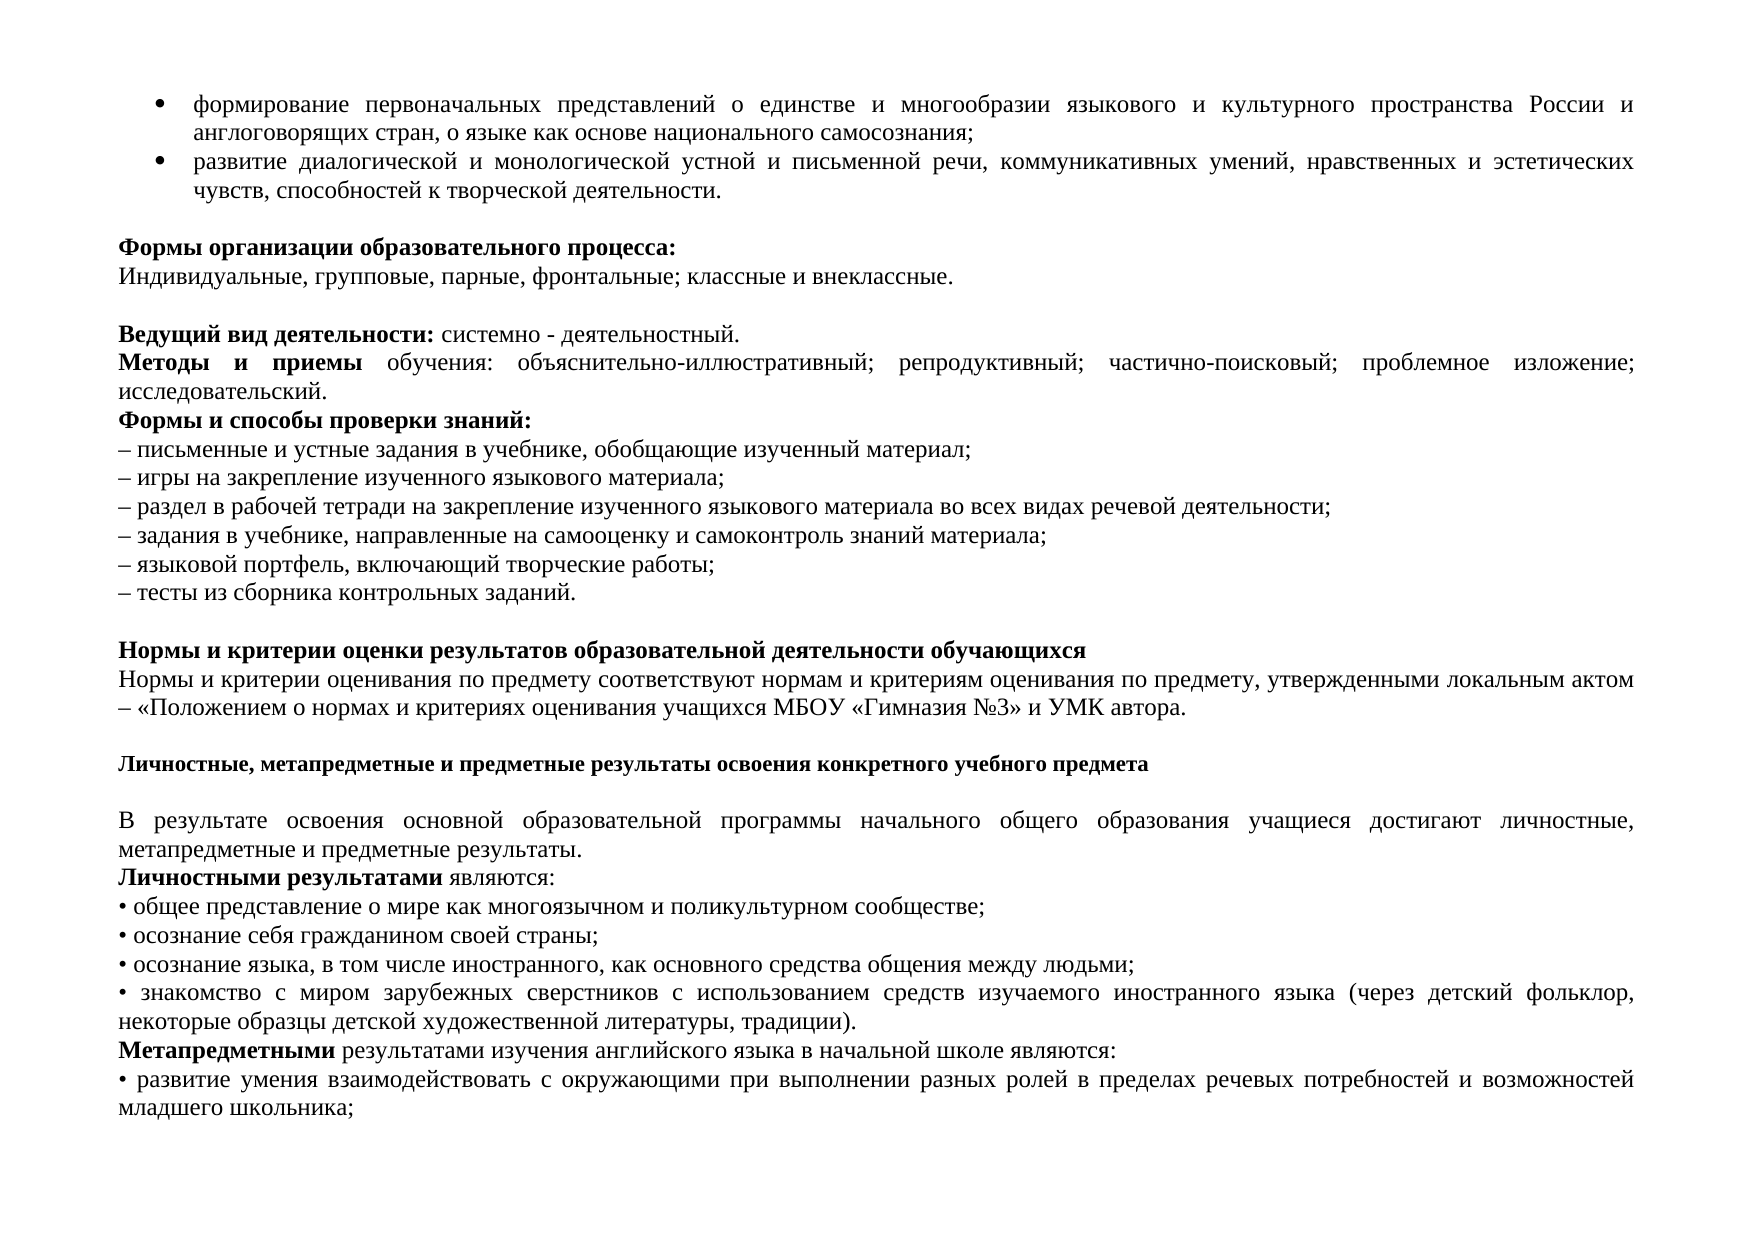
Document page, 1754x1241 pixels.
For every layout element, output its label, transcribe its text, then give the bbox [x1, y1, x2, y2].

text Нормы и критерии оценки результатов образовательной деятельности обучающихся [118, 635, 1636, 664]
text Формы и способы проверки знаний: [118, 405, 1636, 434]
text • знакомство с миром зарубежных сверстников с использованием средств изучаемого иностранного языка (через детский фольклор, некоторые образцы детской художественной литературы, традиции). [118, 977, 1636, 1035]
text • осознание себя гражданином своей страны; [118, 920, 1636, 949]
text – языковой портфель, включающий творческие работы; [118, 549, 1636, 577]
text Метапредметными результатами изучения английского языка в начальной школе являются: [118, 1035, 1636, 1064]
text Индивидуальные, групповые, парные, фронтальные; классные и внеклассные. [118, 261, 1636, 290]
list формирование первоначальных представлений о единстве и многообразии языкового и культурного пространства России и англоговорящих стран, о языке как основе национального самосознания; [156, 89, 1636, 146]
text – игры на закрепление изученного языкового материала; [118, 462, 1636, 491]
text В результате освоения основной образовательной программы начального общего образования учащиеся достигают личностные, метапредметные и предметные результаты. [118, 805, 1636, 862]
text – задания в учебнике, направленные на самооценку и самоконтроль знаний материала; [118, 520, 1636, 549]
text Личностные, метапредметные и предметные результаты освоения конкретного учебного предмета [118, 750, 1636, 776]
text Ведущий вид деятельности: системно - деятельностный. [118, 319, 1636, 347]
text – тесты из сборника контрольных заданий. [118, 577, 1636, 606]
text Нормы и критерии оценивания по предмету соответствуют нормам и критериям оценивания по предмету, утвержденными локальным актом – «Положением о нормах и критериях оценивания учащихся МБОУ «Гимназия №3» и УМК автора. [118, 664, 1636, 721]
text • осознание языка, в том числе иностранного, как основного средства общения между людьми; [118, 949, 1636, 977]
text • развитие умения взаимодействовать с окружающими при выполнении разных ролей в пределах речевых потребностей и возможностей младшего школьника; [118, 1064, 1636, 1121]
text • общее представление о мире как многоязычном и поликультурном сообществе; [118, 891, 1636, 920]
text – раздел в рабочей тетради на закрепление изученного языкового материала во всех видах речевой деятельности; [118, 491, 1636, 520]
text Методы и приемы обучения: объяснительно-иллюстративный; репродуктивный; частично-поисковый; проблемное изложение; исследовательский. [118, 347, 1636, 405]
text Формы организации образовательного процесса: [118, 232, 1636, 261]
list развитие диалогической и монологической устной и письменной речи, коммуникативных умений, нравственных и эстетических чувств, способностей к творческой деятельности. [156, 146, 1636, 204]
text – письменные и устные задания в учебнике, обобщающие изученный материал; [118, 434, 1636, 462]
text Личностными результатами являются: [118, 862, 1636, 891]
